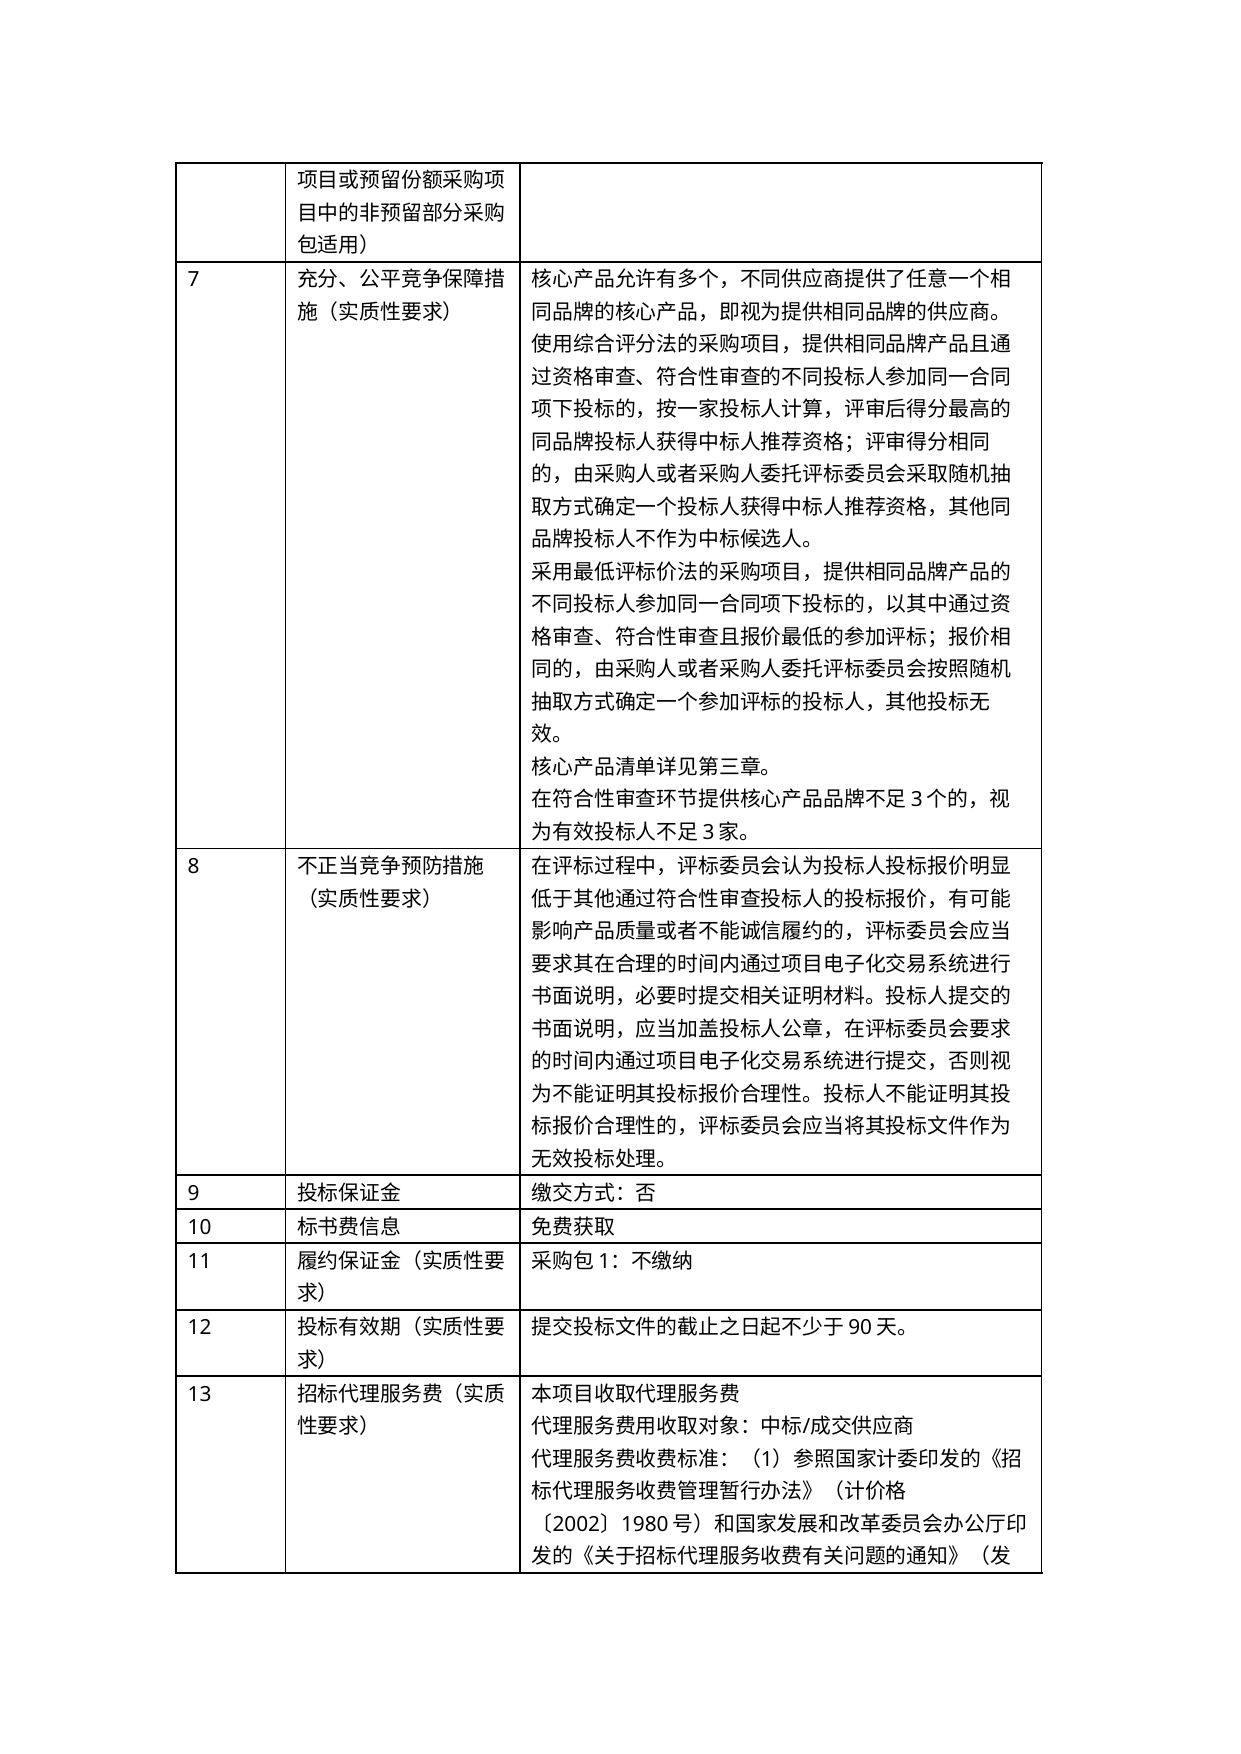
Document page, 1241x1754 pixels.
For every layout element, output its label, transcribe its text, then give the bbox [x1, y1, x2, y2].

table_cell 9 [177, 1176, 285, 1208]
table_cell 13 [177, 1377, 285, 1572]
table_cell 缴交方式：否 [521, 1176, 1041, 1208]
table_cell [521, 1377, 1041, 1572]
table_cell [286, 164, 519, 261]
table_cell 采购包1：不缴纳 [521, 1244, 1041, 1309]
table_cell 12 [177, 1311, 285, 1375]
table_cell 投标有效期（实质性要求） [286, 1311, 519, 1375]
table_cell 投标保证金 [286, 1176, 519, 1208]
table_cell 标书费信息 [286, 1210, 519, 1242]
table_cell 履约保证金（实质性要求） [286, 1244, 519, 1309]
table_cell 招标代理服务费（实质性要求） [286, 1377, 519, 1572]
table_cell 不正当竞争预防措施（实质性要求） [286, 849, 519, 1174]
table_cell 核心产品允许有多个，不同供应商提供了任意一个相同品牌的核心产品，即视为提供相同品牌的供应商。 使用综合评分法的采购项目，提供相同品牌产品且通过资格审查、符合性审查的不同投标人参加同一合同项下投标的，按一家投标人计算，评审后得分最高的同品牌投标人获得中标人推荐资格；评审得分相同的，由采购人或者采购人委托评标委员会采取随机抽取方式确定一个投标人获得中标人推荐资格，其他同品牌投标人不作为中标候选人。 采用最低评标价法的采购项目，提供相同品牌产品的不同投标人参加同一合同项下投标的，以其中通过资格审查、符合性审查且报价最低的参加评标；报价相同的，由采购人或者采购人委托评标委员会按照随机抽取方式确定一个参加评标的投标人，其他投标无效。 核心产品清单详见第三章。 在符合性审查环节提供核心产品品牌不足3个的，视为有效投标人不足3家。 [521, 263, 1041, 848]
table_cell 6 [177, 164, 285, 261]
table_cell 10 [177, 1210, 285, 1242]
table_cell 11 [177, 1244, 285, 1309]
table_cell 8 [177, 849, 285, 1174]
table_cell 充分、公平竞争保障措施（实质性要求） [286, 263, 519, 848]
table_cell 7 [177, 263, 285, 848]
table_cell 在评标过程中，评标委员会认为投标人投标报价明显低于其他通过符合性审查投标人的投标报价，有可能影响产品质量或者不能诚信履约的，评标委员会应当要求其在合理的时间内通过项目电子化交易系统进行书面说明，必要时提交相关证明材料。投标人提交的书面说明，应当加盖投标人公章，在评标委员会要求的时间内通过项目电子化交易系统进行提交，否则视为不能证明其投标报价合理性。投标人不能证明其投标报价合理性的，评标委员会应当将其投标文件作为无效投标处理。 [521, 849, 1041, 1174]
table_cell 提交投标文件的截止之日起不少于90天。 [521, 1311, 1041, 1375]
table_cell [521, 164, 1041, 261]
table_cell 免费获取 [521, 1210, 1041, 1242]
